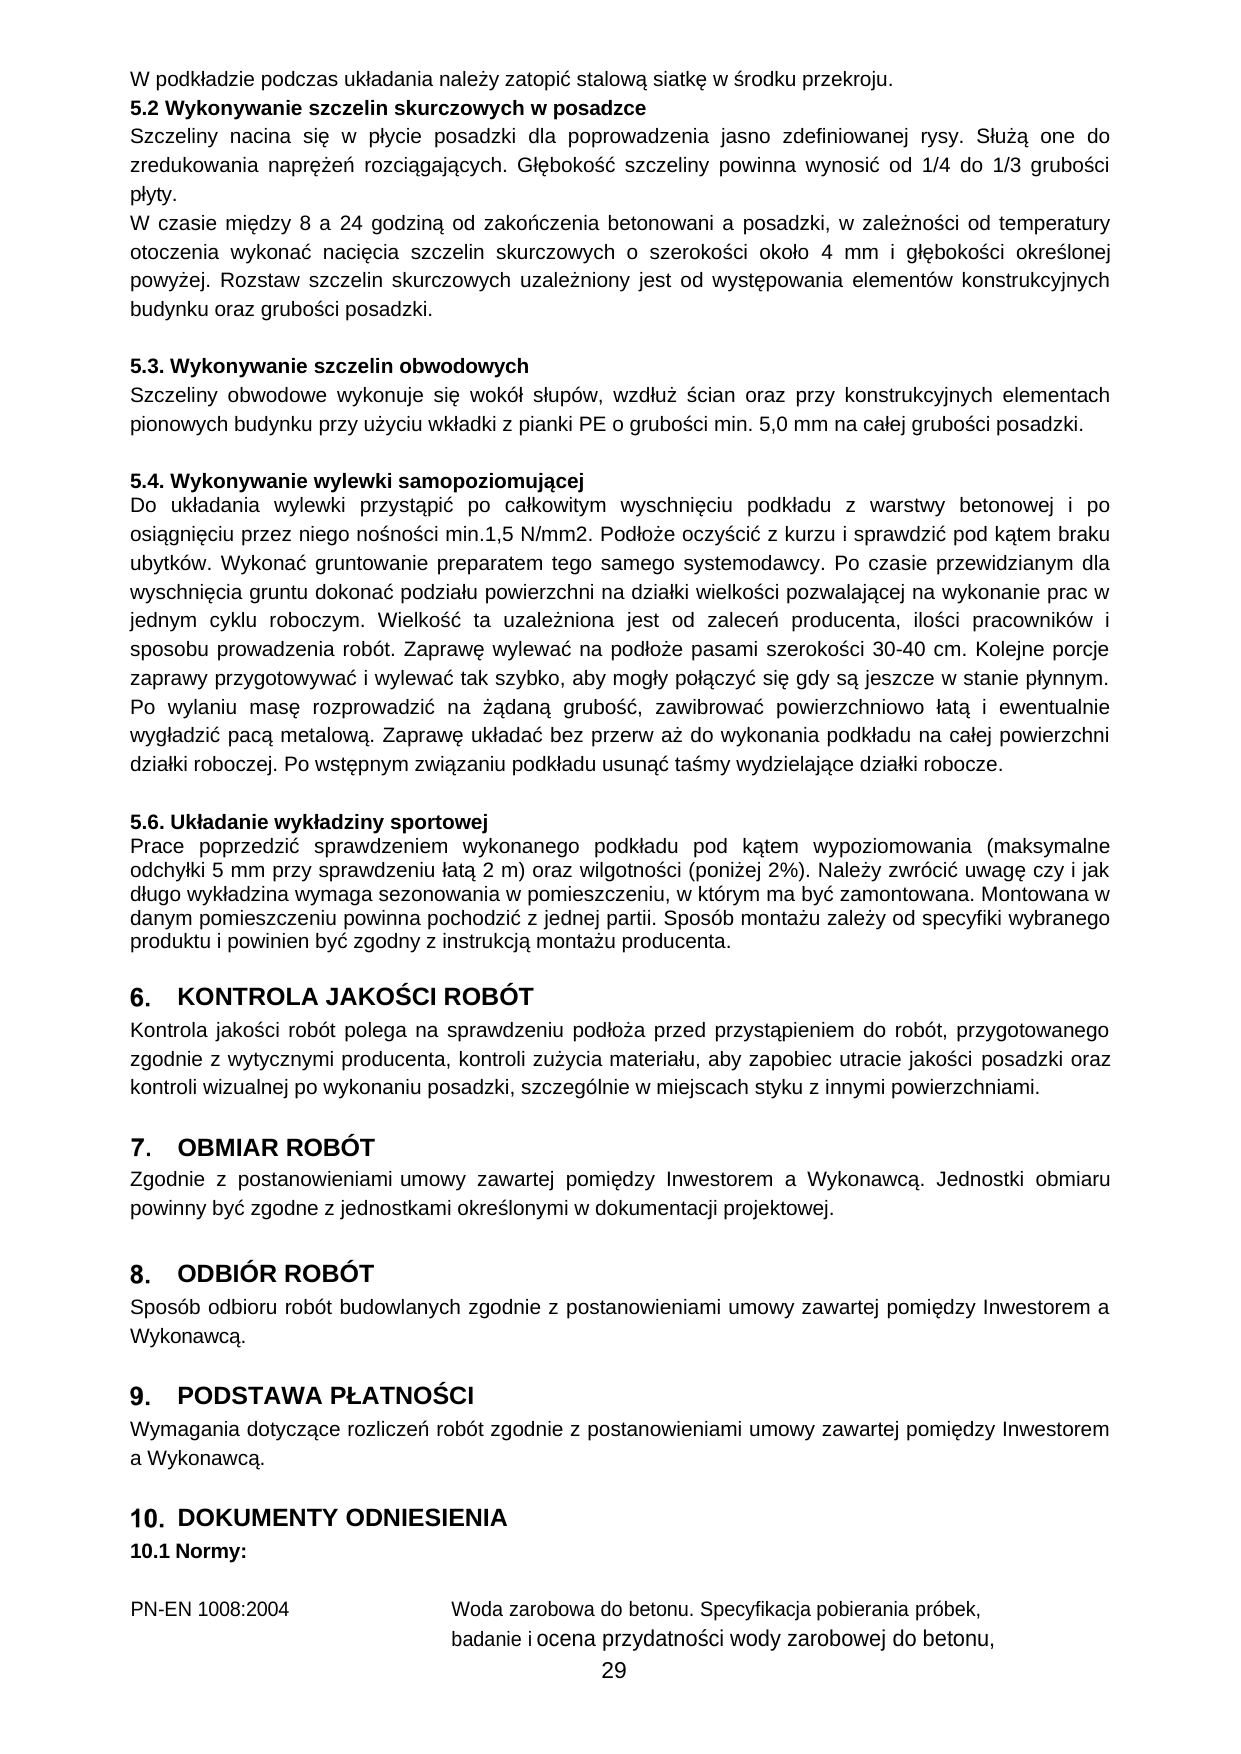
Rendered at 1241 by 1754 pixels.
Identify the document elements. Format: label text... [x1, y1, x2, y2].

text Kontrola jakości robót polega na sprawdzeniu podłoża przed przystąpieniem do robót, przygotowanego zgodnie z wytycznymi producenta, kontroli zużycia materiału, aby zapobiec utracie jakości posadzki oraz kontroli wizualnej po wykonaniu posadzki, szczególnie w miejscach styku z innymi powierzchniami. [130, 1018, 1111, 1099]
text Wymagania dotyczące rozliczeń robót zgodnie z postanowieniami umowy zawartej pomiędzy Inwestorem a Wykonawcą. [130, 1417, 1111, 1469]
subtitle DOKUMENTY ODNIESIENIA [131, 1503, 1111, 1533]
subtitle Wykonywanie szczelin obwodowych [130, 354, 1111, 378]
subtitle OBMIAR ROBÓT [177, 1133, 1111, 1161]
subtitle PODSTAWA PŁATNOŚCI [130, 1381, 1111, 1411]
text Szczeliny nacina się w płycie posadzki dla poprowadzenia jasno zdefiniowanej rysy. Służą one do zredukowania naprężeń rozciągających. Głębokość szczeliny powinna wynosić od 1/4 do 1/3 grubości płyty. [130, 124, 1111, 206]
text PN-EN 1008:2004 Woda zarobowa do betonu. Specyfikacja pobierania próbek, [130, 1596, 1111, 1620]
text W czasie między 8 a 24 godziną od zakończenia betonowani a posadzki, w zależności od temperatury otoczenia wykonać nacięcia szczelin skurczowych o szerokości około 4 mm i głębokości określonej powyżej. Rozstaw szczelin skurczowych uzależniony jest od występowania elementów konstrukcyjnych budynku oraz grubości posadzki. [130, 211, 1111, 321]
text Sposób odbioru robót budowlanych zgodnie z postanowieniami umowy zawartej pomiędzy Inwestorem a Wykonawcą. [130, 1295, 1111, 1348]
text Do układania wylewki przystąpić po całkowitym wyschnięciu podkładu z warstwy betonowej i po osiągnięciu przez niego nośności min.1,5 N/mm2. Podłoże oczyścić z kurzu i sprawdzić pod kątem braku ubytków. Wykonać gruntowanie preparatem tego samego systemodawcy. Po czasie przewidzianym dla wyschnięcia gruntu dokonać podziału powierzchni na działki wielkości pozwalającej na wykonanie prac w jednym cyklu roboczym. Wielkość ta uzależniona jest od zaleceń producenta, ilości pracowników i sposobu prowadzenia robót. Zaprawę wylewać na podłoże pasami szerokości 30-40 cm. Kolejne porcje zaprawy przygotowywać i wylewać tak szybko, aby mogły połączyć się gdy są jeszcze w stanie płynnym. Po wylaniu masę rozprowadzić na żądaną grubość, zawibrować powierzchniowo łatą i ewentualnie wygładzić pacą metalową. Zaprawę układać bez przerw aż do wykonania podkładu na całej powierzchni działki roboczej. Po wstępnym związaniu podkładu usunąć taśmy wydzielające działki robocze. [130, 493, 1111, 776]
text Zgodnie z postanowieniami umowy zawartej pomiędzy Inwestorem a Wykonawcą. Jednostki obmiaru powinny być zgodne z jednostkami określonymi w dokumentacji projektowej. [130, 1167, 1111, 1220]
subtitle ODBIÓR ROBÓT [130, 1259, 1111, 1289]
picture [131, 1507, 164, 1528]
subtitle KONTROLA JAKOŚCI ROBÓT [130, 982, 1111, 1012]
picture [130, 1137, 150, 1157]
subtitle 10.1 Normy: [130, 1539, 1111, 1563]
picture [129, 986, 150, 1007]
text Szczeliny obwodowe wykonuje się wokół słupów, wzdłuż ścian oraz przy konstrukcyjnych elementach pionowych budynku przy użyciu wkładki z pianki PE o grubości min. 5,0 mm na całej grubości posadzki. [130, 383, 1111, 436]
text badanie i ocena przydatności wody zarobowej do betonu, [130, 1625, 1146, 1651]
text W podkładzie podczas układania należy zatopić stalową siatkę w środku przekroju. [130, 67, 1111, 91]
subtitle Prace poprzedzić sprawdzeniem wykonanego podkładu pod kątem wypoziomowania (maksymalne odchyłki 5 mm przy sprawdzeniu łatą 2 m) oraz wilgotności (poniżej 2%). Należy zwrócić uwagę czy i jak długo wykładzina wymaga sezonowania w pomieszczeniu, w którym ma być zamontowana. Montowana w danym pomieszczeniu powinna pochodzić z jednej partii. Sposób montażu zależy od specyfiki wybranego produktu i powinien być zgodny z instrukcją montażu producenta. [130, 833, 1111, 953]
picture [129, 1263, 150, 1284]
subtitle Wykonywanie wylewki samopoziomującej [130, 469, 1111, 493]
picture [129, 1386, 150, 1406]
subtitle 5.2 Wykonywanie szczelin skurczowych w posadzce [130, 95, 1146, 119]
subtitle Układanie wykładziny sportowej [130, 809, 1111, 833]
